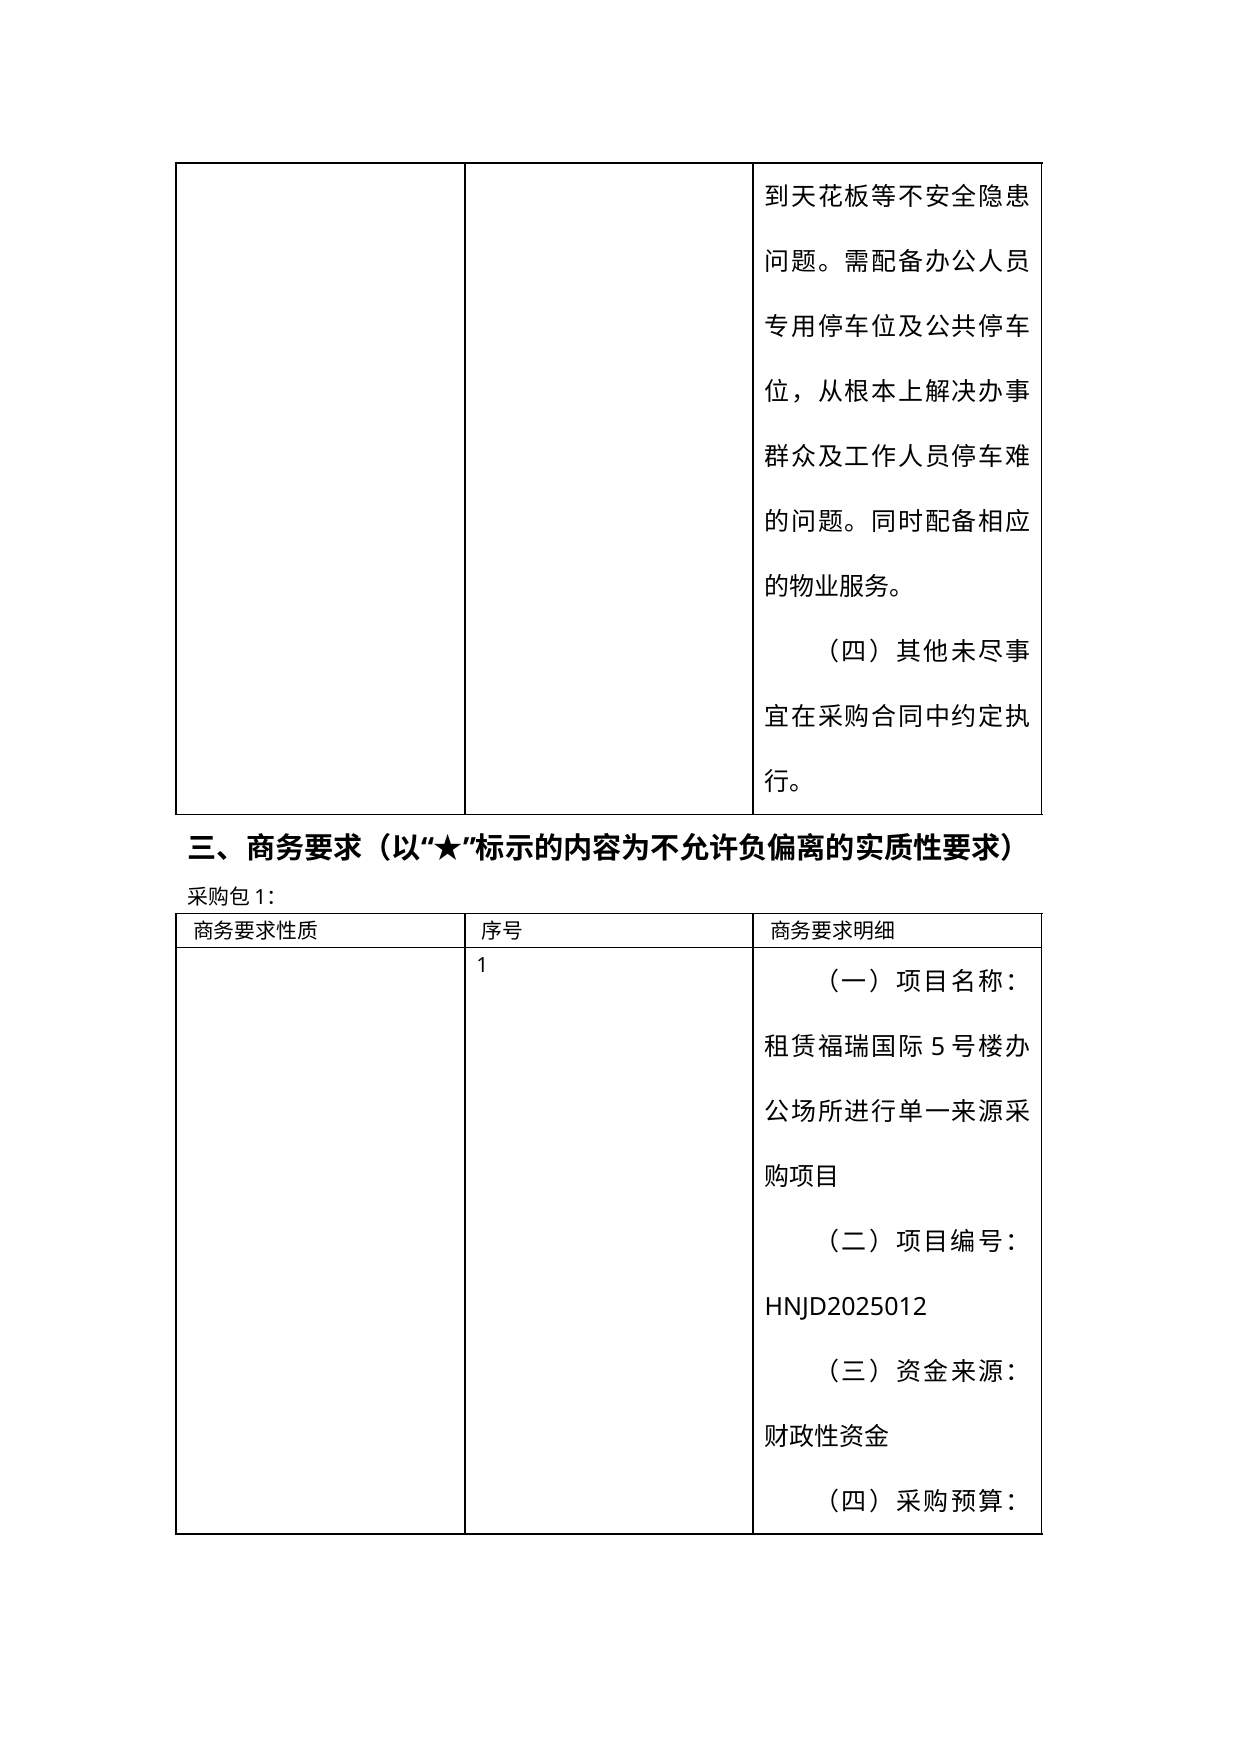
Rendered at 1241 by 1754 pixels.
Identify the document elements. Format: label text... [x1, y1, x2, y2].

table_cell 1 [177, 164, 464, 813]
table_cell [466, 164, 752, 813]
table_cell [754, 164, 1041, 813]
table_cell 1 [466, 948, 752, 1533]
table_header 序号 [466, 914, 752, 947]
text 采购包1： [187, 880, 1053, 913]
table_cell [754, 948, 1041, 1533]
table_header 商务要求性质 [177, 914, 464, 947]
text 三、商务要求（以“★”标示的内容为不允许负偏离的实质性要求） [187, 815, 1053, 880]
table_header 商务要求明细 [754, 914, 1041, 947]
table_cell [177, 948, 464, 1533]
